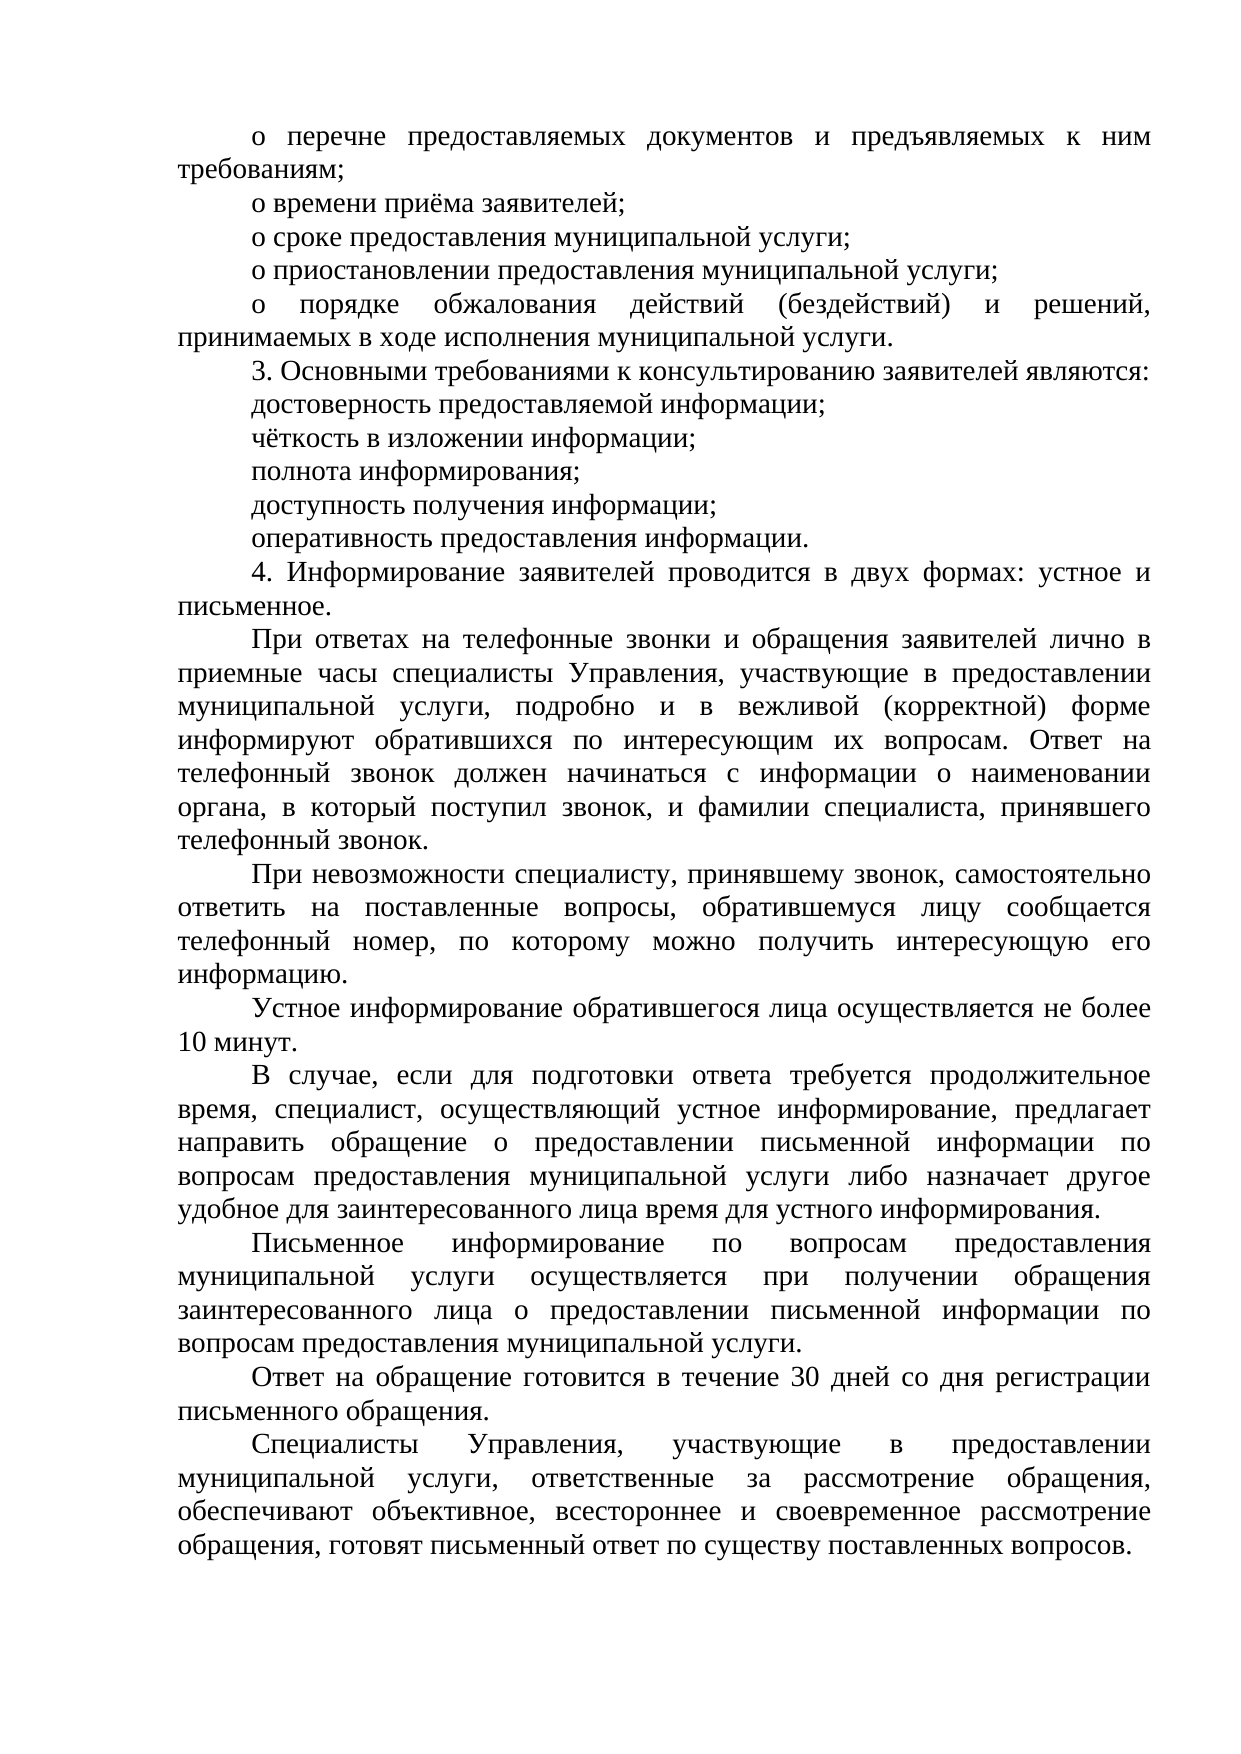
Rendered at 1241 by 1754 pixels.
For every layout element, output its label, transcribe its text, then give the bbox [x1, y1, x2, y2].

text 4. Информирование заявителей проводится в двух формах: устное и письменное. [177, 554, 1152, 621]
text о перечне предоставляемых документов и предъявляемых к ним требованиям; [177, 118, 1152, 185]
text При ответах на телефонные звонки и обращения заявителей лично в приемные часы специалисты Управления, участвующие в предоставлении муниципальной услуги, подробно и в вежливой (корректной) форме информируют обратившихся по интересующим их вопросам. Ответ на телефонный звонок должен начинаться с информации о наименовании органа, в который поступил звонок, и фамилии специалиста, принявшего телефонный звонок. [177, 621, 1152, 856]
text о сроке предоставления муниципальной услуги; [177, 219, 1152, 252]
text Устное информирование обратившегося лица осуществляется не более 10 минут. [177, 990, 1152, 1057]
text достоверность предоставляемой информации; [177, 386, 1152, 420]
text 3. Основными требованиями к консультированию заявителей являются: [177, 353, 1152, 386]
text о времени приёма заявителей; [177, 185, 1152, 219]
text доступность получения информации; [177, 487, 1152, 521]
text Специалисты Управления, участвующие в предоставлении муниципальной услуги, ответственные за рассмотрение обращения, обеспечивают объективное, всестороннее и своевременное рассмотрение обращения, готовят письменный ответ по существу поставленных вопросов. [177, 1426, 1152, 1560]
text полнота информирования; [177, 453, 1152, 487]
text При невозможности специалисту, принявшему звонок, самостоятельно ответить на поставленные вопросы, обратившемуся лицу сообщается телефонный номер, по которому можно получить интересующую его информацию. [177, 856, 1152, 990]
text о порядке обжалования действий (бездействий) и решений, принимаемых в ходе исполнения муниципальной услуги. [177, 286, 1152, 353]
text Письменное информирование по вопросам предоставления муниципальной услуги осуществляется при получении обращения заинтересованного лица о предоставлении письменной информации по вопросам предоставления муниципальной услуги. [177, 1225, 1152, 1359]
text В случае, если для подготовки ответа требуется продолжительное время, специалист, осуществляющий устное информирование, предлагает направить обращение о предоставлении письменной информации по вопросам предоставления муниципальной услуги либо назначает другое удобное для заинтересованного лица время для устного информирования. [177, 1057, 1152, 1225]
text чёткость в изложении информации; [177, 420, 1152, 453]
text оперативность предоставления информации. [177, 521, 1152, 554]
text Ответ на обращение готовится в течение 30 дней со дня регистрации письменного обращения. [177, 1359, 1152, 1426]
text о приостановлении предоставления муниципальной услуги; [177, 252, 1152, 286]
